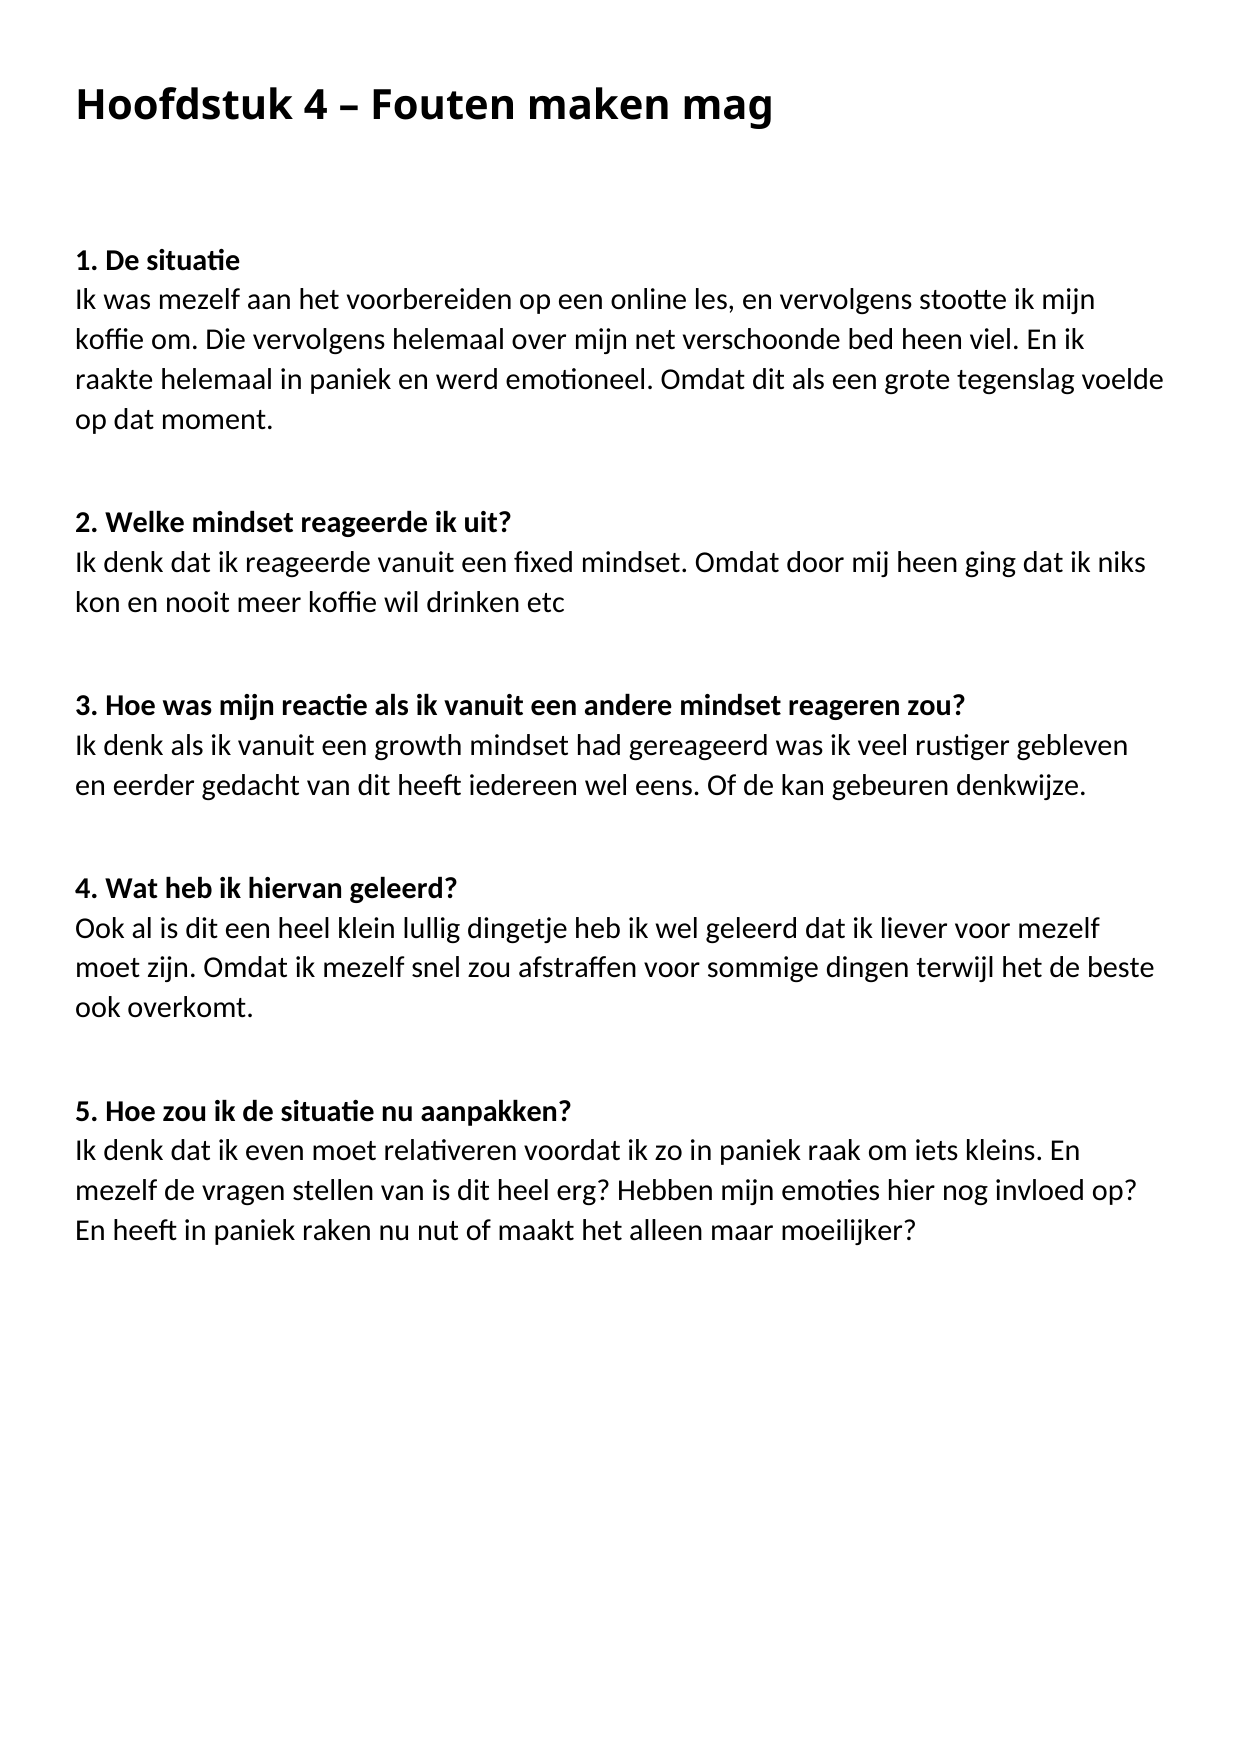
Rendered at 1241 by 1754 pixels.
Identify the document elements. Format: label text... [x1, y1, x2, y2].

text 3. Hoe was mijn reactie als ik vanuit een andere mindset reageren zou? Ik denk als ik vanuit een growth mindset had gereageerd was ik veel rustiger gebleven en eerder gedacht van dit heeft iedereen wel eens. Of de kan gebeuren denkwijze. [75, 686, 1165, 802]
text 5. Hoe zou ik de situatie nu aanpakken? Ik denk dat ik even moet relativeren voordat ik zo in paniek raak om iets kleins. En mezelf de vragen stellen van is dit heel erg? Hebben mijn emoties hier nog invloed op? En heeft in paniek raken nu nut of maakt het alleen maar moeilijker? [75, 1092, 1165, 1248]
text 4. Wat heb ik hiervan geleerd? Ook al is dit een heel klein lullig dingetje heb ik wel geleerd dat ik liever voor mezelf moet zijn. Omdat ik mezelf snel zou afstraffen voor sommige dingen terwijl het de beste ook overkomt. [75, 869, 1165, 1025]
text Hoofdstuk 4 – Fouten maken mag [75, 75, 1165, 162]
text 2. Welke mindset reageerde ik uit? Ik denk dat ik reageerde vanuit een fixed mindset. Omdat door mij heen ging dat ik niks kon en nooit meer koffie wil drinken etc [75, 503, 1165, 619]
text 1. De situatie Ik was mezelf aan het voorbereiden op een online les, en vervolgens stootte ik mijn koffie om. Die vervolgens helemaal over mijn net verschoonde bed heen viel. En ik raakte helemaal in paniek en werd emotioneel. Omdat dit als een grote tegenslag voelde op dat moment. [75, 181, 1165, 437]
